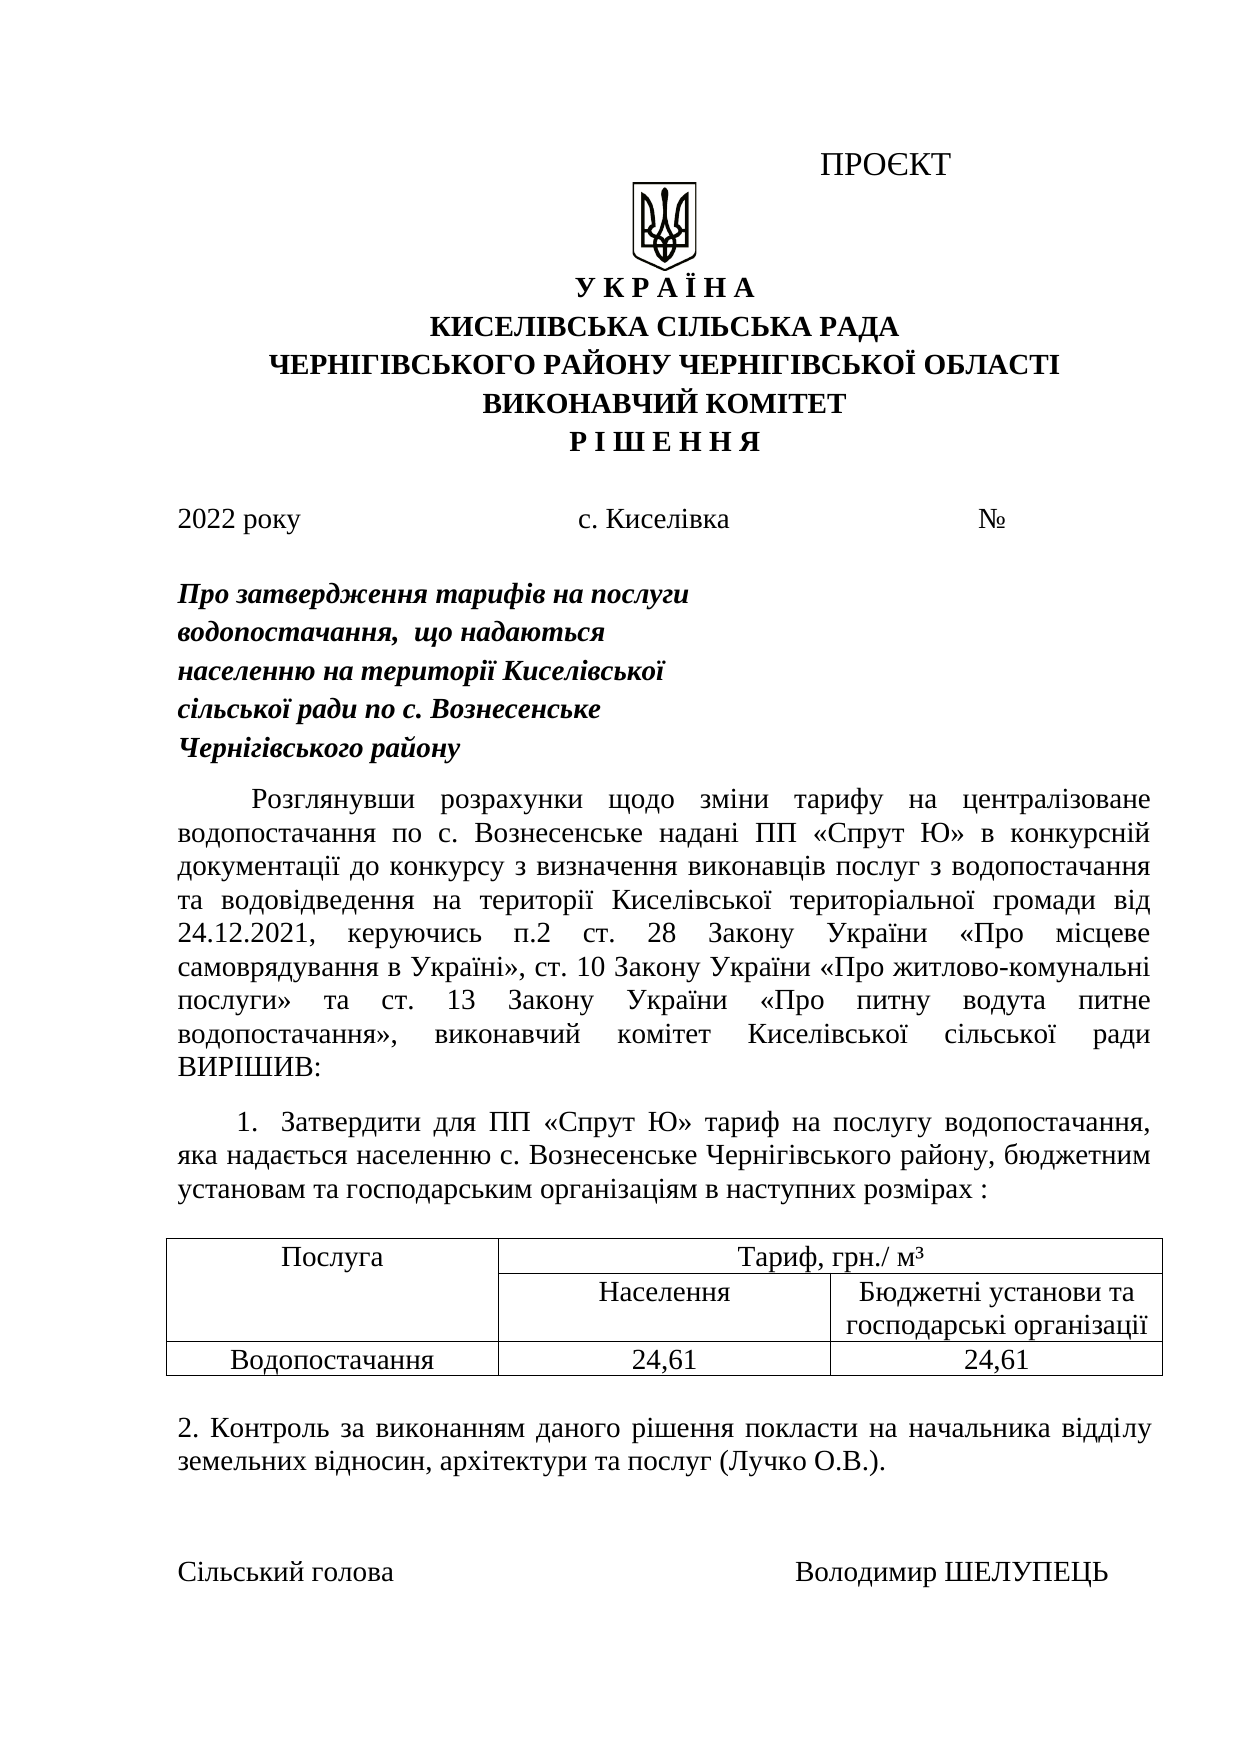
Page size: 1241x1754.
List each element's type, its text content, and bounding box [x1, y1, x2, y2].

text водопостачання, що надаються [177, 614, 1152, 648]
text Про затвердження тарифів на послуги [177, 576, 1152, 609]
list Затвердити для ПП «Спрут Ю» тариф на послугу водопостачання, яка надається населенню с. Вознесенське Чернігівського району, бюджетним установам та господарським організаціям в наступних розмірах : [177, 1104, 1152, 1204]
table_cell Населення [499, 1274, 830, 1341]
text сільської ради по с. Вознесенське [177, 692, 1152, 725]
picture [632, 182, 697, 271]
text Сільський голова Володимир ШЕЛУПЕЦЬ [177, 1554, 1152, 1588]
text КИСЕЛІВСЬКА СІЛЬСЬКА РАДА [177, 309, 1152, 342]
table_cell 24,61 [499, 1342, 830, 1375]
text Чернігівського району [177, 730, 1152, 764]
table_cell 24,61 [831, 1342, 1162, 1375]
text Р І Ш Е Н Н Я [177, 424, 1152, 458]
table_cell Бюджетні установи та господарські організації [831, 1274, 1162, 1341]
text населенню на території Киселівської [177, 653, 1152, 687]
table_cell Водопостачання [167, 1342, 498, 1375]
table_header Послуга [167, 1239, 498, 1341]
text ЧЕРНІГІВСЬКОГО РАЙОНУ ЧЕРНІГІВСЬКОЇ ОБЛАСТІ [177, 347, 1152, 381]
text Розглянувши розрахунки щодо зміни тарифу на централізоване водопостачання по с. Вознесенське надані ПП «Спрут Ю» в конкурсній документації до конкурсу з визначення виконавців послуг з водопостачання та водовідведення на території Киселівської територіальної громади від 24.12.2021, керуючись п.2 ст. 28 Закону України «Про місцеве самоврядування в Україні», ст. 10 Закону України «Про житлово-комунальні послуги» та ст. 13 Закону України «Про питну водута питне водопостачання», виконавчий комітет Киселівської сільської ради ВИРІШИВ: [177, 781, 1152, 1083]
text 2022 року с. Киселівка № [177, 502, 1152, 535]
text 2. Контроль за виконанням даного рішення покласти на начальника відділу земельних відносин, архітектури та послуг (Лучко О.В.). [177, 1410, 1152, 1477]
table_header Тариф, грн./ м³ [499, 1239, 1162, 1273]
text ПРОЄКТ [177, 144, 1152, 183]
title У К Р А Ї Н А [177, 270, 1152, 304]
text ВИКОНАВЧИЙ КОМІТЕТ [177, 386, 1152, 419]
